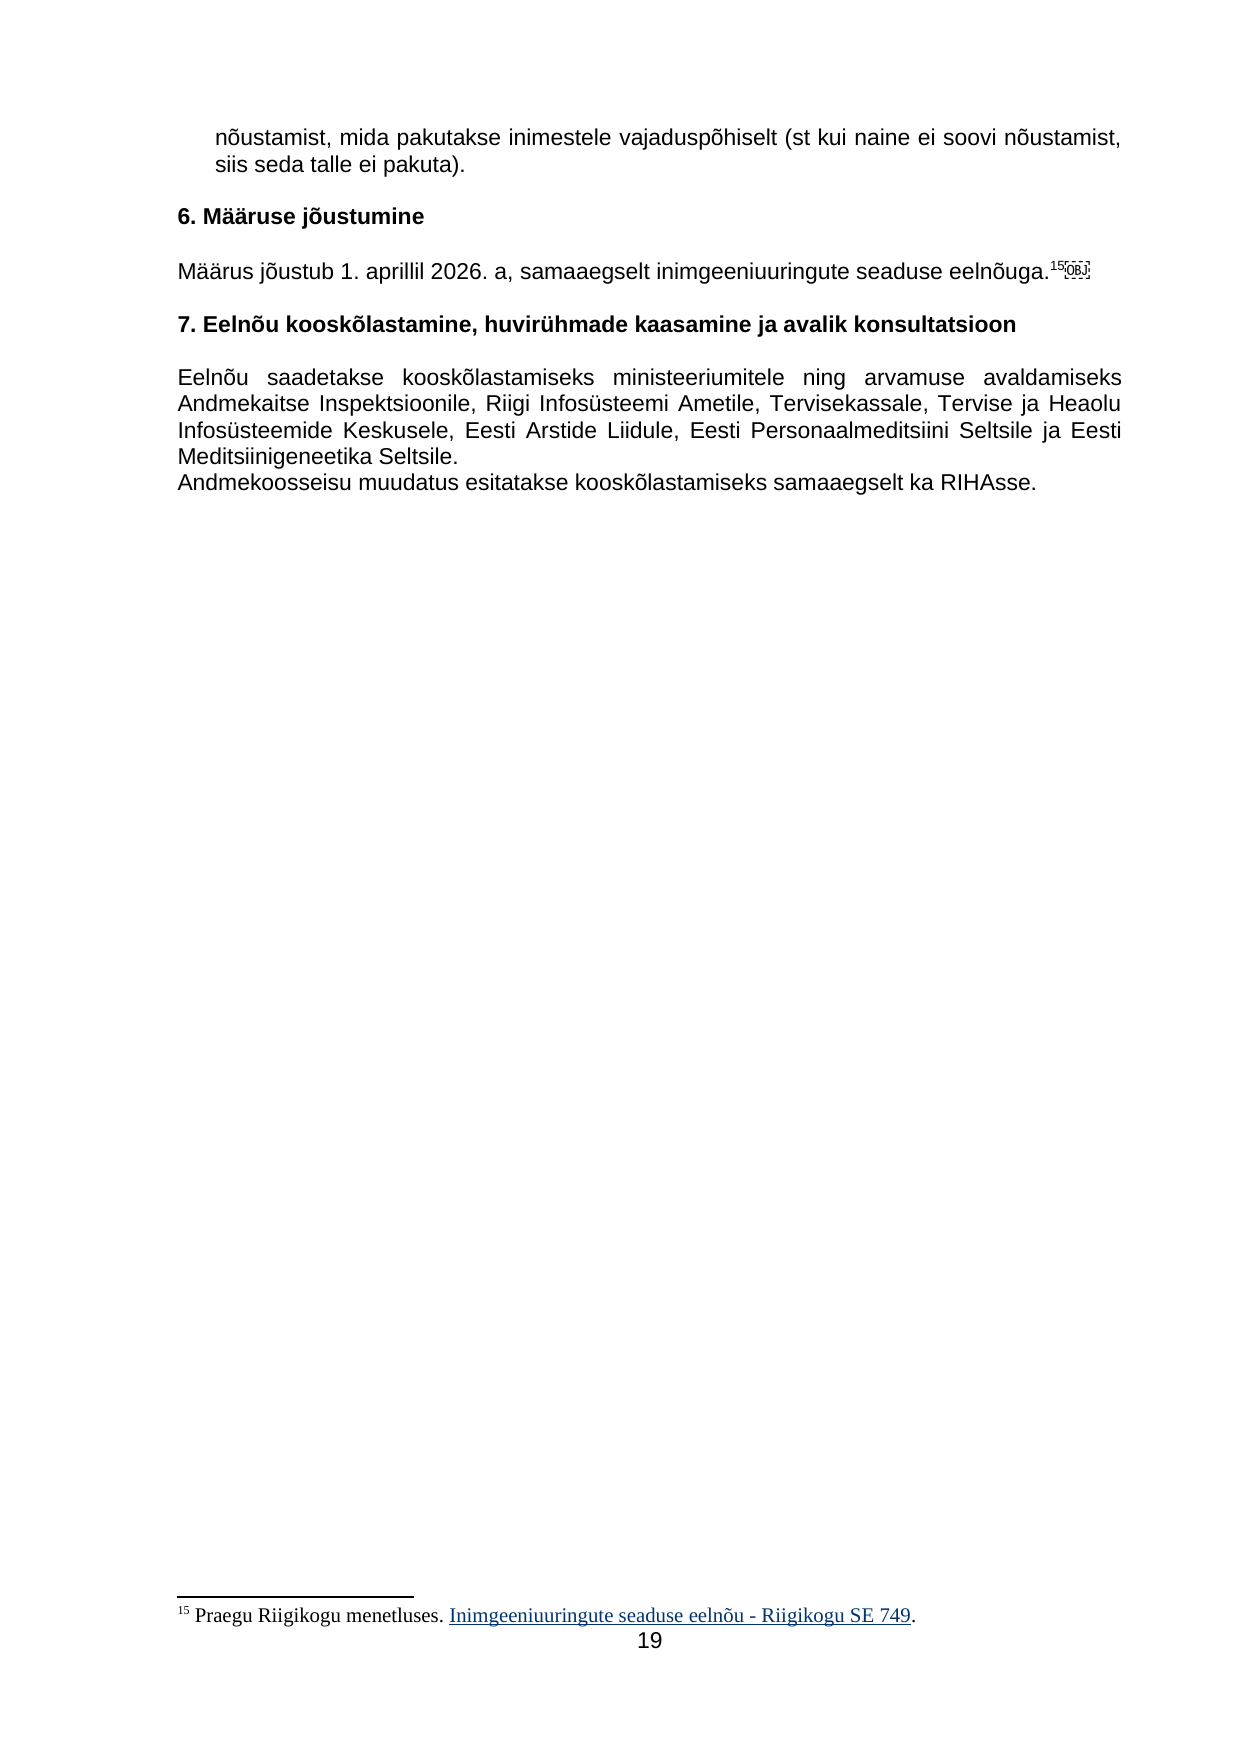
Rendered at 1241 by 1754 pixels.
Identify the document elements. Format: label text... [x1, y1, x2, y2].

text 7. Eelnõu kooskõlastamine, huvirühmade kaasamine ja avalik konsultatsioon [177, 311, 1122, 337]
text Määrus jõustub 1. aprillil 2026. a, samaaegselt inimgeeniuuringute seaduse eelnõuga.￼ [177, 256, 1122, 285]
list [177, 124, 1122, 177]
text Eelnõu saadetakse kooskõlastamiseks ministeeriumitele ning arvamuse avaldamiseks Andmekaitse Inspektsioonile, Riigi Infosüsteemi Ametile, Tervisekassale, Tervise ja Heaolu Infosüsteemide Keskusele, Eesti Arstide Liidule, Eesti Personaalmeditsiini Seltsile ja Eesti Meditsiinigeneetika Seltsile. [177, 364, 1122, 469]
text 6. Määruse jõustumine [177, 203, 1122, 230]
text Andmekoosseisu muudatus esitatakse kooskõlastamiseks samaaegselt ka RIHAsse. [177, 469, 1122, 496]
